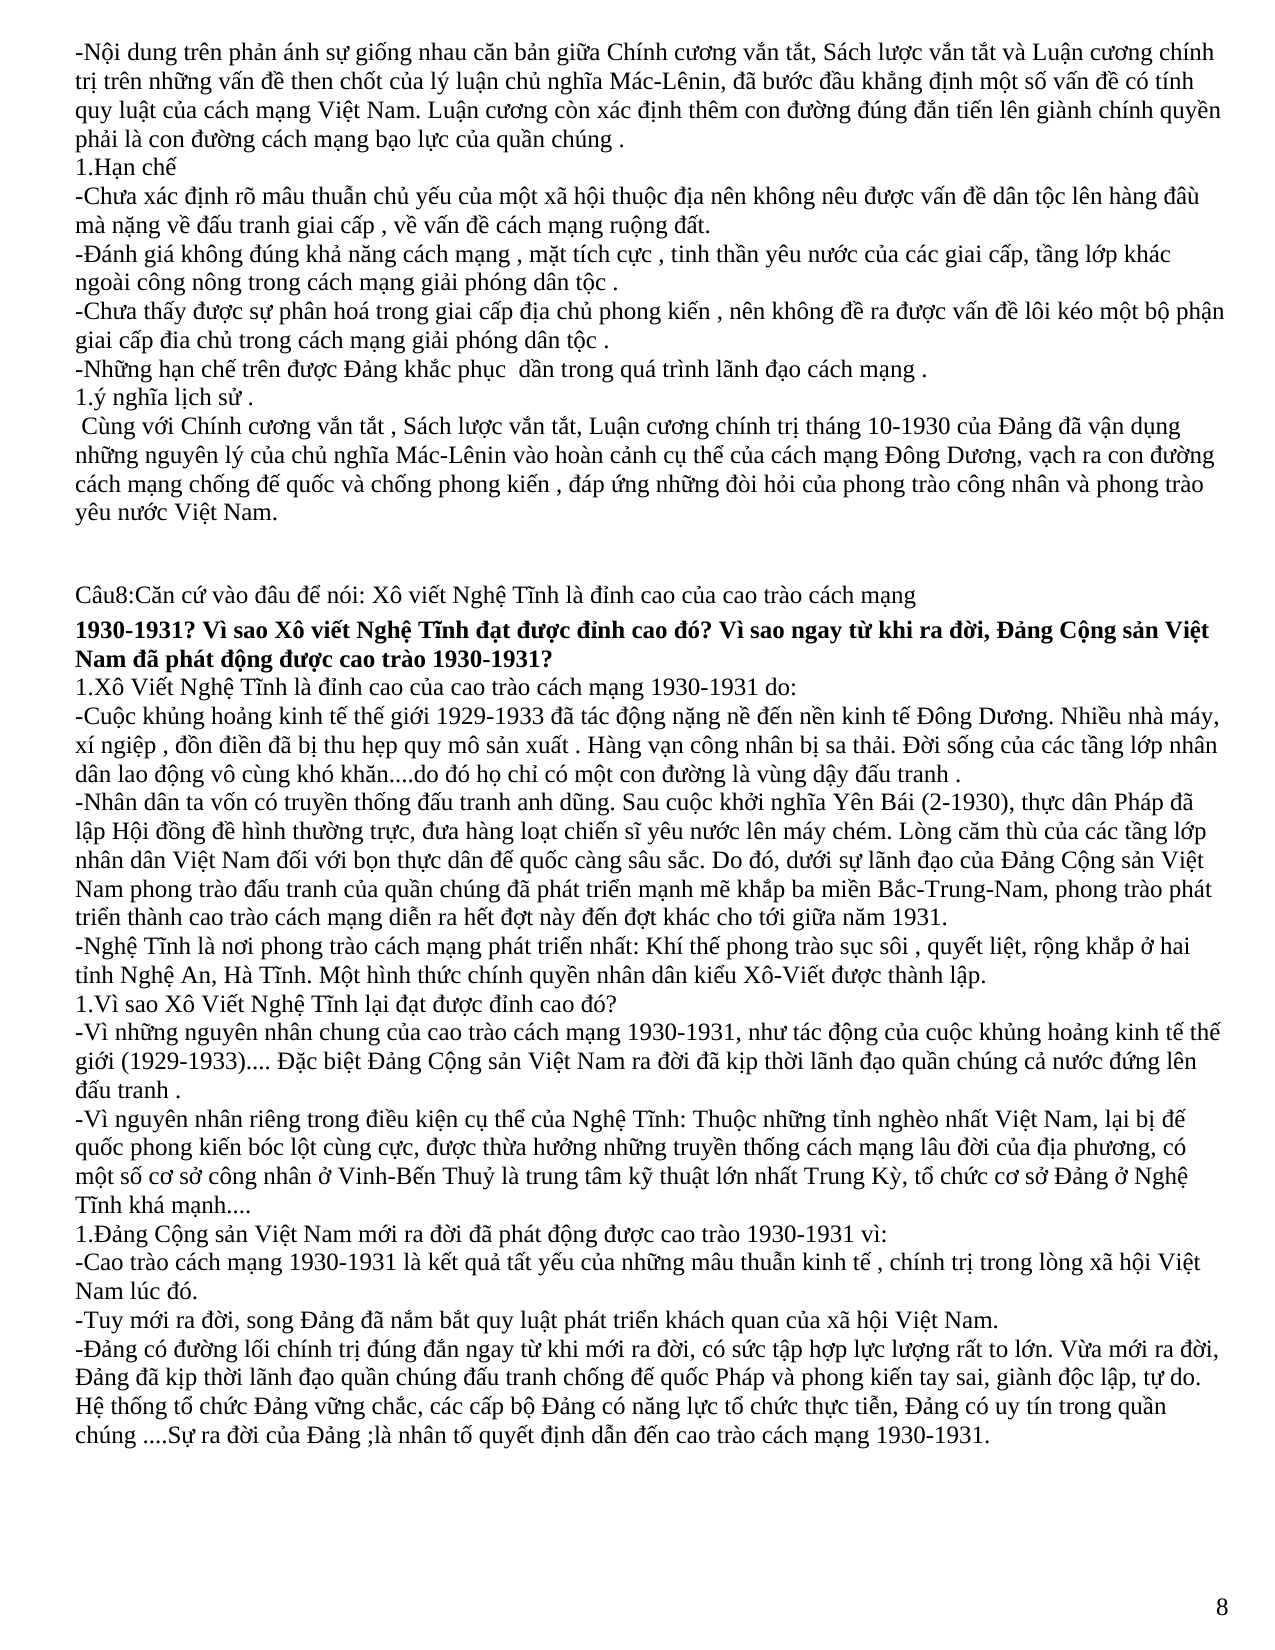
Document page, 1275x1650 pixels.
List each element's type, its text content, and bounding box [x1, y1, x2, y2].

text 1.Vì sao Xô Viết Nghệ Tĩnh lại đạt được đỉnh cao đó? [75, 989, 1228, 1017]
text 1930-1931? Vì sao Xô viết Nghệ Tĩnh đạt được đỉnh cao đó? Vì sao ngay từ khi ra đời, Đảng Cộng sản Việt Nam đã phát động được cao trào 1930-1931? [75, 615, 1228, 672]
text -Cao trào cách mạng 1930-1931 là kết quả tất yếu của những mâu thuẫn kinh tế , chính trị trong lòng xã hội Việt Nam lúc đó. [75, 1247, 1228, 1305]
text -Cuộc khủng hoảng kinh tế thế giới 1929-1933 đã tác động nặng nề đến nền kinh tế Đông Dương. Nhiều nhà máy, xí ngiệp , đồn điền đã bị thu hẹp quy mô sản xuất . Hàng vạn công nhân bị sa thải. Đời sống của các tầng lớp nhân dân lao động vô cùng khó khăn....do đó họ chỉ có một con đường là vùng dậy đấu tranh . [75, 701, 1228, 787]
text -Chưa xác định rõ mâu thuẫn chủ yếu của một xã hội thuộc địa nên không nêu được vấn đề dân tộc lên hàng đâù mà nặng về đấu tranh giai cấp , về vấn đề cách mạng ruộng đất. [75, 181, 1228, 239]
text -Chưa thấy được sự phân hoá trong giai cấp địa chủ phong kiến , nên không đề ra được vấn đề lôi kéo một bộ phận giai cấp đia chủ trong cách mạng giải phóng dân tộc . [75, 296, 1228, 354]
text -Nhân dân ta vốn có truyền thống đấu tranh anh dũng. Sau cuộc khởi nghĩa Yên Bái (2-1930), thực dân Pháp đã lập Hội đồng đề hình thường trực, đưa hàng loạt chiến sĩ yêu nước lên máy chém. Lòng căm thù của các tầng lớp nhân dân Việt Nam đối với bọn thực dân đế quốc càng sâu sắc. Do đó, dưới sự lãnh đạo của Đảng Cộng sản Việt Nam phong trào đấu tranh của quần chúng đã phát triển mạnh mẽ khắp ba miền Bắc-Trung-Nam, phong trào phát triển thành cao trào cách mạng diễn ra hết đợt này đến đợt khác cho tới giữa năm 1931. [75, 787, 1228, 931]
text -Nghệ Tĩnh là nơi phong trào cách mạng phát triển nhất: Khí thế phong trào sục sôi , quyết liệt, rộng khắp ở hai tỉnh Nghệ An, Hà Tĩnh. Một hình thức chính quyền nhân dân kiểu Xô-Viết được thành lập. [75, 931, 1228, 989]
text -Đảng có đường lối chính trị đúng đắn ngay từ khi mới ra đời, có sức tập hợp lực lượng rất to lớn. Vừa mới ra đời, Đảng đã kịp thời lãnh đạo quần chúng đấu tranh chống đế quốc Pháp và phong kiến tay sai, giành độc lập, tự do. Hệ thống tổ chức Đảng vững chắc, các cấp bộ Đảng có năng lực tổ chức thực tiễn, Đảng có uy tín trong quần chúng ....Sự ra đời của Đảng ;là nhân tố quyết định dẫn đến cao trào cách mạng 1930-1931. [75, 1334, 1228, 1449]
text 1.ý nghĩa lịch sử . [75, 382, 1228, 411]
text 1.Hạn chế [75, 152, 1228, 181]
text 1.Đảng Cộng sản Việt Nam mới ra đời đã phát động được cao trào 1930-1931 vì: [75, 1219, 1228, 1247]
text Câu8:Căn cứ vào đâu để nói: Xô viết Nghệ Tĩnh là đỉnh cao của cao trào cách mạng [75, 580, 1228, 609]
text -Những hạn chế trên được Đảng khắc phục dần trong quá trình lãnh đạo cách mạng . [75, 354, 1228, 382]
text -Nội dung trên phản ánh sự giống nhau căn bản giữa Chính cương vắn tắt, Sách lược vắn tắt và Luận cương chính trị trên những vấn đề then chốt của lý luận chủ nghĩa Mác-Lênin, đã bước đầu khẳng định một số vấn đề có tính quy luật của cách mạng Việt Nam. Luận cương còn xác định thêm con đường đúng đắn tiến lên giành chính quyền phải là con đường cách mạng bạo lực của quần chúng . [75, 37, 1228, 152]
text -Đánh giá không đúng khả năng cách mạng , mặt tích cực , tinh thần yêu nước của các giai cấp, tầng lớp khác ngoài công nông trong cách mạng giải phóng dân tộc . [75, 239, 1228, 296]
text 1.Xô Viết Nghệ Tĩnh là đỉnh cao của cao trào cách mạng 1930-1931 do: [75, 672, 1228, 701]
text -Tuy mới ra đời, song Đảng đã nắm bắt quy luật phát triển khách quan của xã hội Việt Nam. [75, 1305, 1228, 1334]
text -Vì nguyên nhân riêng trong điều kiện cụ thể của Nghệ Tĩnh: Thuộc những tỉnh nghèo nhất Việt Nam, lại bị đế quốc phong kiến bóc lột cùng cực, được thừa hưởng những truyền thống cách mạng lâu đời của địa phương, có một số cơ sở công nhân ở Vinh-Bến Thuỷ là trung tâm kỹ thuật lớn nhất Trung Kỳ, tổ chức cơ sở Đảng ở Nghệ Tĩnh khá mạnh.... [75, 1104, 1228, 1219]
text -Vì những nguyên nhân chung của cao trào cách mạng 1930-1931, như tác động của cuộc khủng hoảng kinh tế thế giới (1929-1933).... Đặc biệt Đảng Cộng sản Việt Nam ra đời đã kịp thời lãnh đạo quần chúng cả nước đứng lên đấu tranh . [75, 1017, 1228, 1104]
text Cùng với Chính cương vắn tắt , Sách lược vắn tắt, Luận cương chính trị tháng 10-1930 của Đảng đã vận dụng những nguyên lý của chủ nghĩa Mác-Lênin vào hoàn cảnh cụ thể của cách mạng Đông Dương, vạch ra con đường cách mạng chống đế quốc và chống phong kiến , đáp ứng những đòi hỏi của phong trào công nhân và phong trào yêu nước Việt Nam. [75, 411, 1228, 526]
